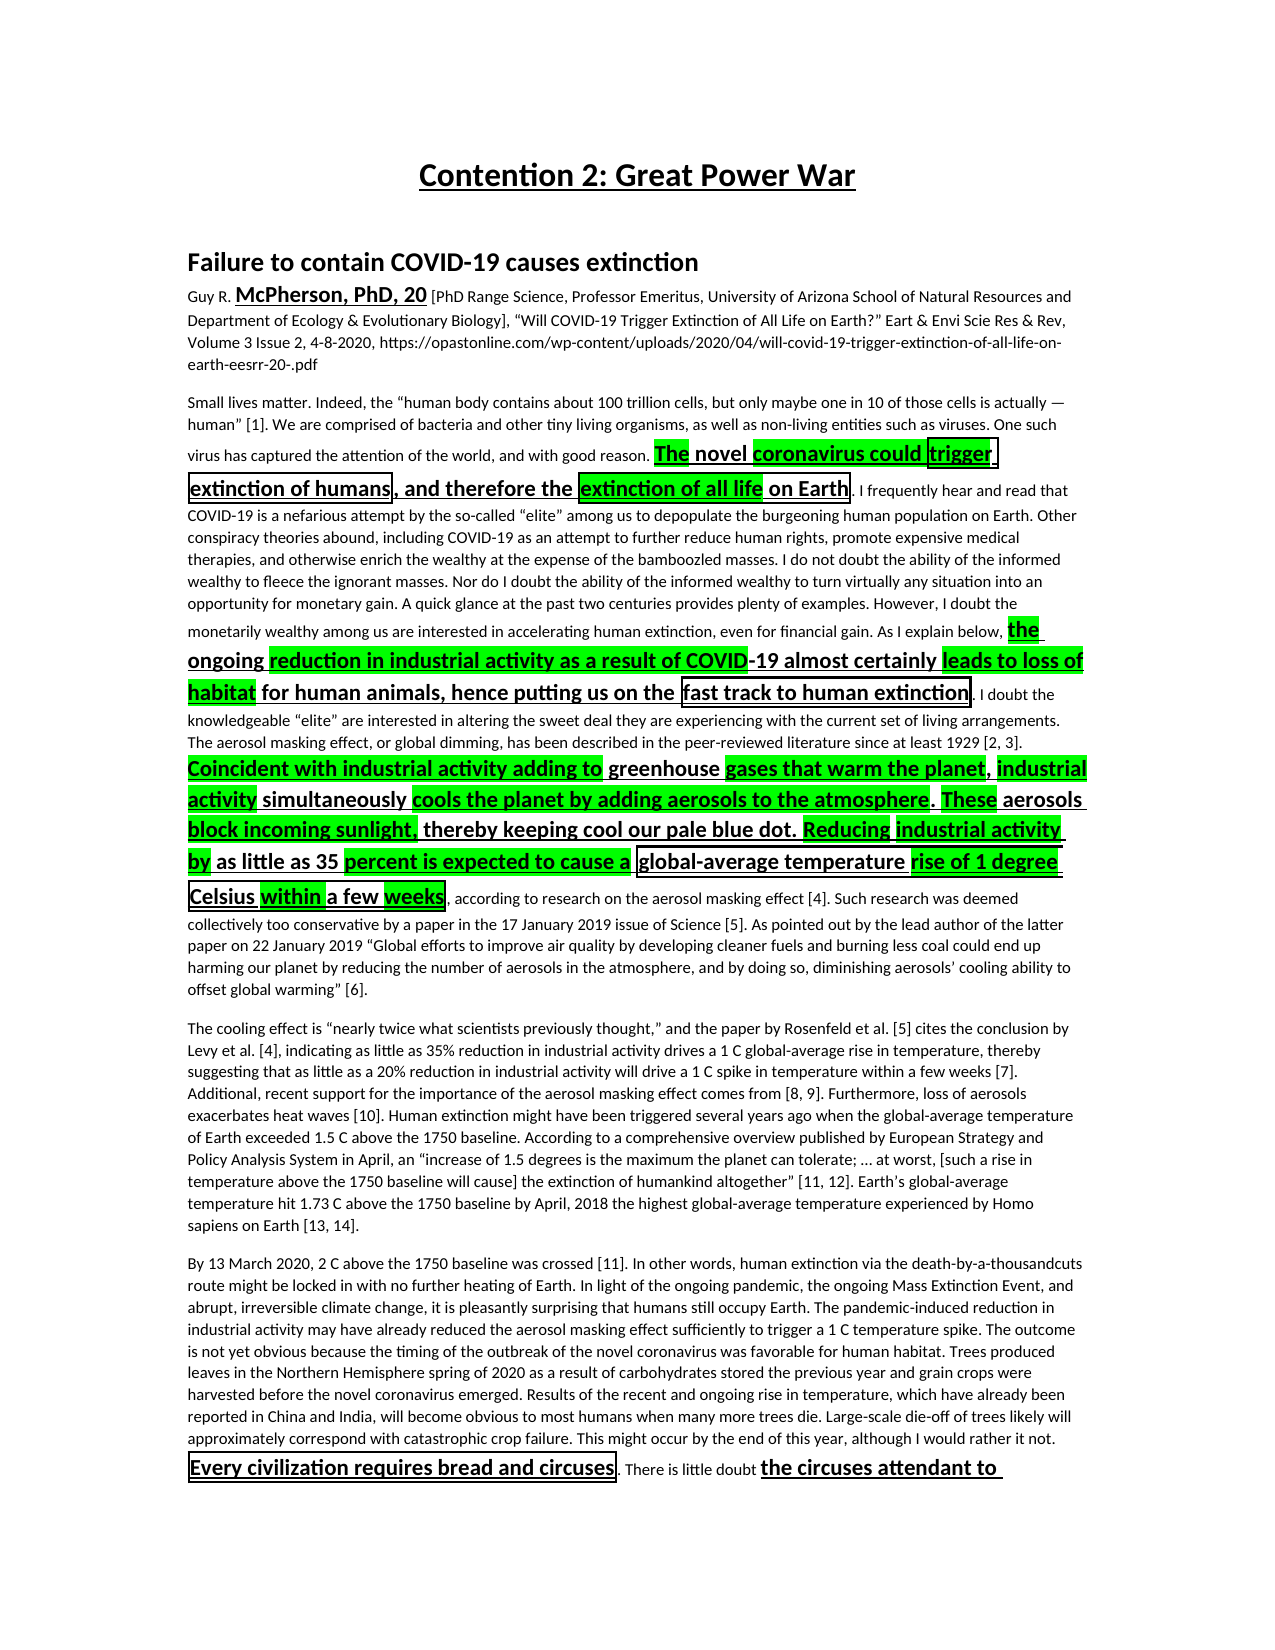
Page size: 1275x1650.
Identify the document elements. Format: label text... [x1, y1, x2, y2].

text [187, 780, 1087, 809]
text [187, 1253, 1087, 1483]
subtitle Failure to contain COVID-19 causes extinction [187, 245, 1087, 278]
text Guy R. McPherson, PhD, 20 [PhD Range Science, Professor Emeritus, University of Arizona School of Natural Resources and Department of Ecology & Evolutionary Biology], “Will COVID-19 Trigger Extinction of All Life on Earth?” Eart & Envi Scie Res & Rev, Volume 3 Issue 2, 4-8-2020, https://opastonline.com/wp-content/uploads/2020/04/will-covid-19-trigger-extinction-of-all-life-on-earth-eesrr-20-.pdf [187, 281, 1087, 374]
text Small lives matter. Indeed, the “human body contains about 100 trillion cells, but only maybe one in 10 of those cells is actually — human” [1]. We are comprised of bacteria and other tiny living organisms, as well as non-living entities such as viruses. One such virus has captured the attention of the world, and with good reason. The novel coronavirus could trigger extinction of humans, and therefore the extinction of all life on Earth. I frequently hear and read that COVID-19 is a nefarious attempt by the so-called “elite” among us to depopulate the burgeoning human population on Earth. Other conspiracy theories abound, including COVID-19 as an attempt to further reduce human rights, promote expensive medical therapies, and otherwise enrich the wealthy at the expense of the bamboozled masses. I do not doubt the ability of the informed wealthy to fleece the ignorant masses. Nor do I doubt the ability of the informed wealthy to turn virtually any situation into an opportunity for monetary gain. A quick glance at the past two centuries provides plenty of examples. However, I doubt the monetarily wealthy among us are interested in accelerating human extinction, even for financial gain. As I explain below, the ongoing reduction in industrial activity as a result of COVID-19 almost certainly leads to loss of habitat for human animals, hence putting us on the fast track to human extinction. I doubt the knowledgeable “elite” are interested in altering the sweet deal they are experiencing with the current set of living arrangements. The aerosol masking effect, or global dimming, has been described in the peer-reviewed literature since at least 1929 [2, 3]. Coincident with industrial activity adding to greenhouse gases that warm the planet, industrial activity simultaneously cools the planet by adding aerosols to the atmosphere. These aerosols block incoming sunlight, thereby keeping cool our pale blue dot. Reducing industrial activity by as little as 35 percent is expected to cause a global-average temperature rise of 1 degree Celsius within a few weeks, according to research on the aerosol masking effect [4]. Such research was deemed collectively too conservative by a paper in the 17 January 2019 issue of Science [5]. As pointed out by the lead author of the latter paper on 22 January 2019 “Global efforts to improve air quality by developing cleaner fuels and burning less coal could end up harming our planet by reducing the number of aerosols in the atmosphere, and by doing so, diminishing aerosols’ cooling ability to offset global warming” [6]. [187, 392, 1087, 779]
text Small lives matter. Indeed, the “human body contains about 100 trillion cells, but only maybe one in 10 of those cells is actually — human” [1]. We are comprised of bacteria and other tiny living organisms, as well as non-living entities such as viruses. One such virus has captured the attention of the world, and with good reason. The novel coronavirus could trigger extinction of humans, and therefore the extinction of all life on Earth. I frequently hear and read that COVID-19 is a nefarious attempt by the so-called “elite” among us to depopulate the burgeoning human population on Earth. Other conspiracy theories abound, including COVID-19 as an attempt to further reduce human rights, promote expensive medical therapies, and otherwise enrich the wealthy at the expense of the bamboozled masses. I do not doubt the ability of the informed wealthy to fleece the ignorant masses. Nor do I doubt the ability of the informed wealthy to turn virtually any situation into an opportunity for monetary gain. A quick glance at the past two centuries provides plenty of examples. However, I doubt the monetarily wealthy among us are interested in accelerating human extinction, even for financial gain. As I explain below, the ongoing reduction in industrial activity as a result of COVID-19 almost certainly leads to loss of habitat for human animals, hence putting us on the fast track to human extinction. I doubt the knowledgeable “elite” are interested in altering the sweet deal they are experiencing with the current set of living arrangements. The aerosol masking effect, or global dimming, has been described in the peer-reviewed literature since at least 1929 [2, 3]. Coincident with industrial activity adding to greenhouse gases that warm the planet, industrial activity simultaneously cools the planet by adding aerosols to the atmosphere. These aerosols block incoming sunlight, thereby keeping cool our pale blue dot. Reducing industrial activity by as little as 35 percent is expected to cause a global-average temperature rise of 1 degree Celsius within a few weeks, according to research on the aerosol masking effect [4]. Such research was deemed collectively too conservative by a paper in the 17 January 2019 issue of Science [5]. As pointed out by the lead author of the latter paper on 22 January 2019 “Global efforts to improve air quality by developing cleaner fuels and burning less coal could end up harming our planet by reducing the number of aerosols in the atmosphere, and by doing so, diminishing aerosols’ cooling ability to offset global warming” [6]. [187, 810, 1087, 1000]
subtitle Contention 2: Great Power War [187, 154, 1087, 195]
text The cooling effect is “nearly twice what scientists previously thought,” and the paper by Rosenfeld et al. [5] cites the conclusion by Levy et al. [4], indicating as little as 35% reduction in industrial activity drives a 1 C global-average rise in temperature, thereby suggesting that as little as a 20% reduction in industrial activity will drive a 1 C spike in temperature within a few weeks [7]. Additional, recent support for the importance of the aerosol masking effect comes from [8, 9]. Furthermore, loss of aerosols exacerbates heat waves [10]. Human extinction might have been triggered several years ago when the global-average temperature of Earth exceeded 1.5 C above the 1750 baseline. According to a comprehensive overview published by European Strategy and Policy Analysis System in April, an “increase of 1.5 degrees is the maximum the planet can tolerate; … at worst, [such a rise in temperature above the 1750 baseline will cause] the extinction of humankind altogether” [11, 12]. Earth’s global-average temperature hit 1.73 C above the 1750 baseline by April, 2018 the highest global-average temperature experienced by Homo sapiens on Earth [13, 14]. [187, 1018, 1087, 1235]
